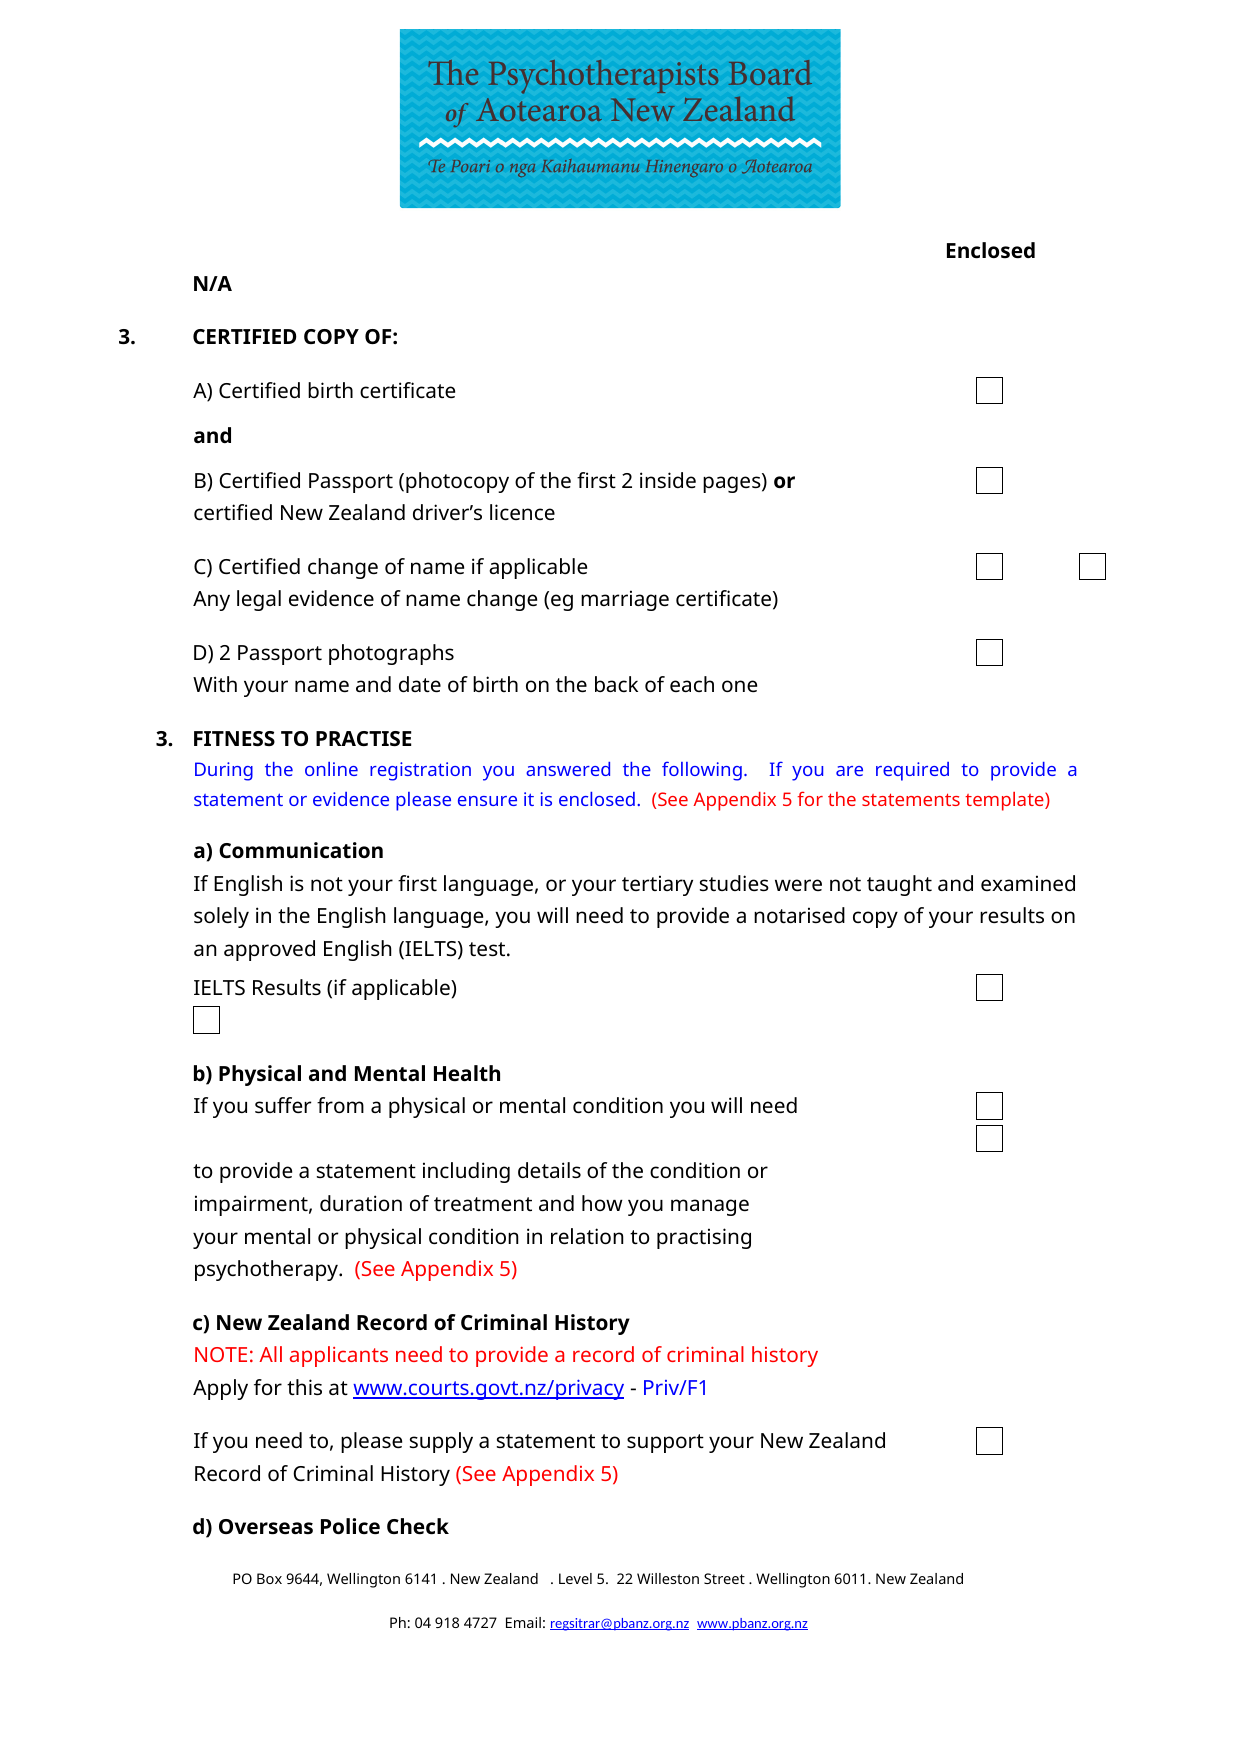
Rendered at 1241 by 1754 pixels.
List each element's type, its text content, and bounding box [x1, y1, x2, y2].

text NOTE: All applicants need to provide a record of criminal history [118, 1340, 1078, 1369]
picture [557, 29, 568, 33]
text Record of Criminal History (See Appendix 5) [118, 1459, 1078, 1487]
picture [715, 29, 726, 33]
text Any legal evidence of name change (eg marriage certificate) [193, 584, 1078, 613]
picture [658, 29, 669, 33]
picture [644, 29, 654, 33]
text a) Communication [118, 836, 1078, 864]
text C) Certified change of name if applicable [193, 552, 1078, 580]
picture [802, 29, 826, 33]
picture [687, 29, 697, 33]
picture [543, 29, 554, 33]
text and [118, 421, 1078, 449]
text b) Physical and Mental Health [118, 1059, 1078, 1087]
picture [614, 29, 626, 33]
picture [586, 29, 597, 33]
picture [414, 29, 425, 33]
list FITNESS TO PRACTISE [156, 724, 1078, 752]
picture [600, 29, 611, 33]
text c) New Zealand Record of Criminal History [118, 1308, 1078, 1336]
text impairment, duration of treatment and how you manage [193, 1189, 1078, 1218]
picture [787, 29, 798, 33]
text D) 2 Passport photographs [118, 638, 1078, 666]
text B) Certified Passport (photocopy of the first 2 inside pages) or [193, 466, 1078, 494]
picture [630, 29, 640, 33]
text to provide a statement including details of the condition or [193, 1157, 1078, 1185]
text Apply for this at www.courts.govt.nz/privacy - Priv/F1 [118, 1373, 1078, 1401]
text certified New Zealand driver’s licence [193, 498, 1078, 527]
text With your name and date of birth on the back of each one [118, 671, 1078, 699]
list During the online registration you answered the following. If you are required to provide a statement or evidence please ensure it is enclosed. (See Appendix 5 for the statements template) [193, 757, 1078, 811]
text d) Overseas Police Check [118, 1512, 1078, 1541]
text If you need to, please supply a statement to support your New Zealand [118, 1426, 1078, 1455]
picture [471, 29, 482, 33]
picture [744, 29, 755, 33]
text psychotherapy. (See Appendix 5) [193, 1254, 1078, 1283]
picture [759, 29, 769, 33]
picture [773, 29, 784, 33]
picture [499, 29, 511, 33]
picture [383, 29, 857, 227]
picture [485, 29, 496, 33]
picture [729, 29, 741, 33]
picture [428, 29, 439, 33]
text your mental or physical condition in relation to practising [193, 1222, 1078, 1250]
picture [443, 29, 453, 33]
picture [457, 29, 468, 33]
picture [515, 29, 525, 33]
text If you suffer from a physical or mental condition you will need [193, 1091, 1078, 1152]
text If English is not your first language, or your tertiary studies were not taught and examined solely in the English language, you will need to provide a notarised copy of your results on an approved English (IELTS) test. [193, 869, 1078, 962]
text A) Certified birth certificate [118, 376, 1078, 404]
text IELTS Results (if applicable) [118, 973, 1078, 1034]
picture [572, 29, 582, 33]
text Enclosed N/A [118, 236, 1078, 297]
picture [672, 29, 683, 33]
picture [701, 29, 711, 33]
text 3. CERTIFIED COPY OF: [118, 322, 1078, 351]
picture [529, 29, 539, 33]
